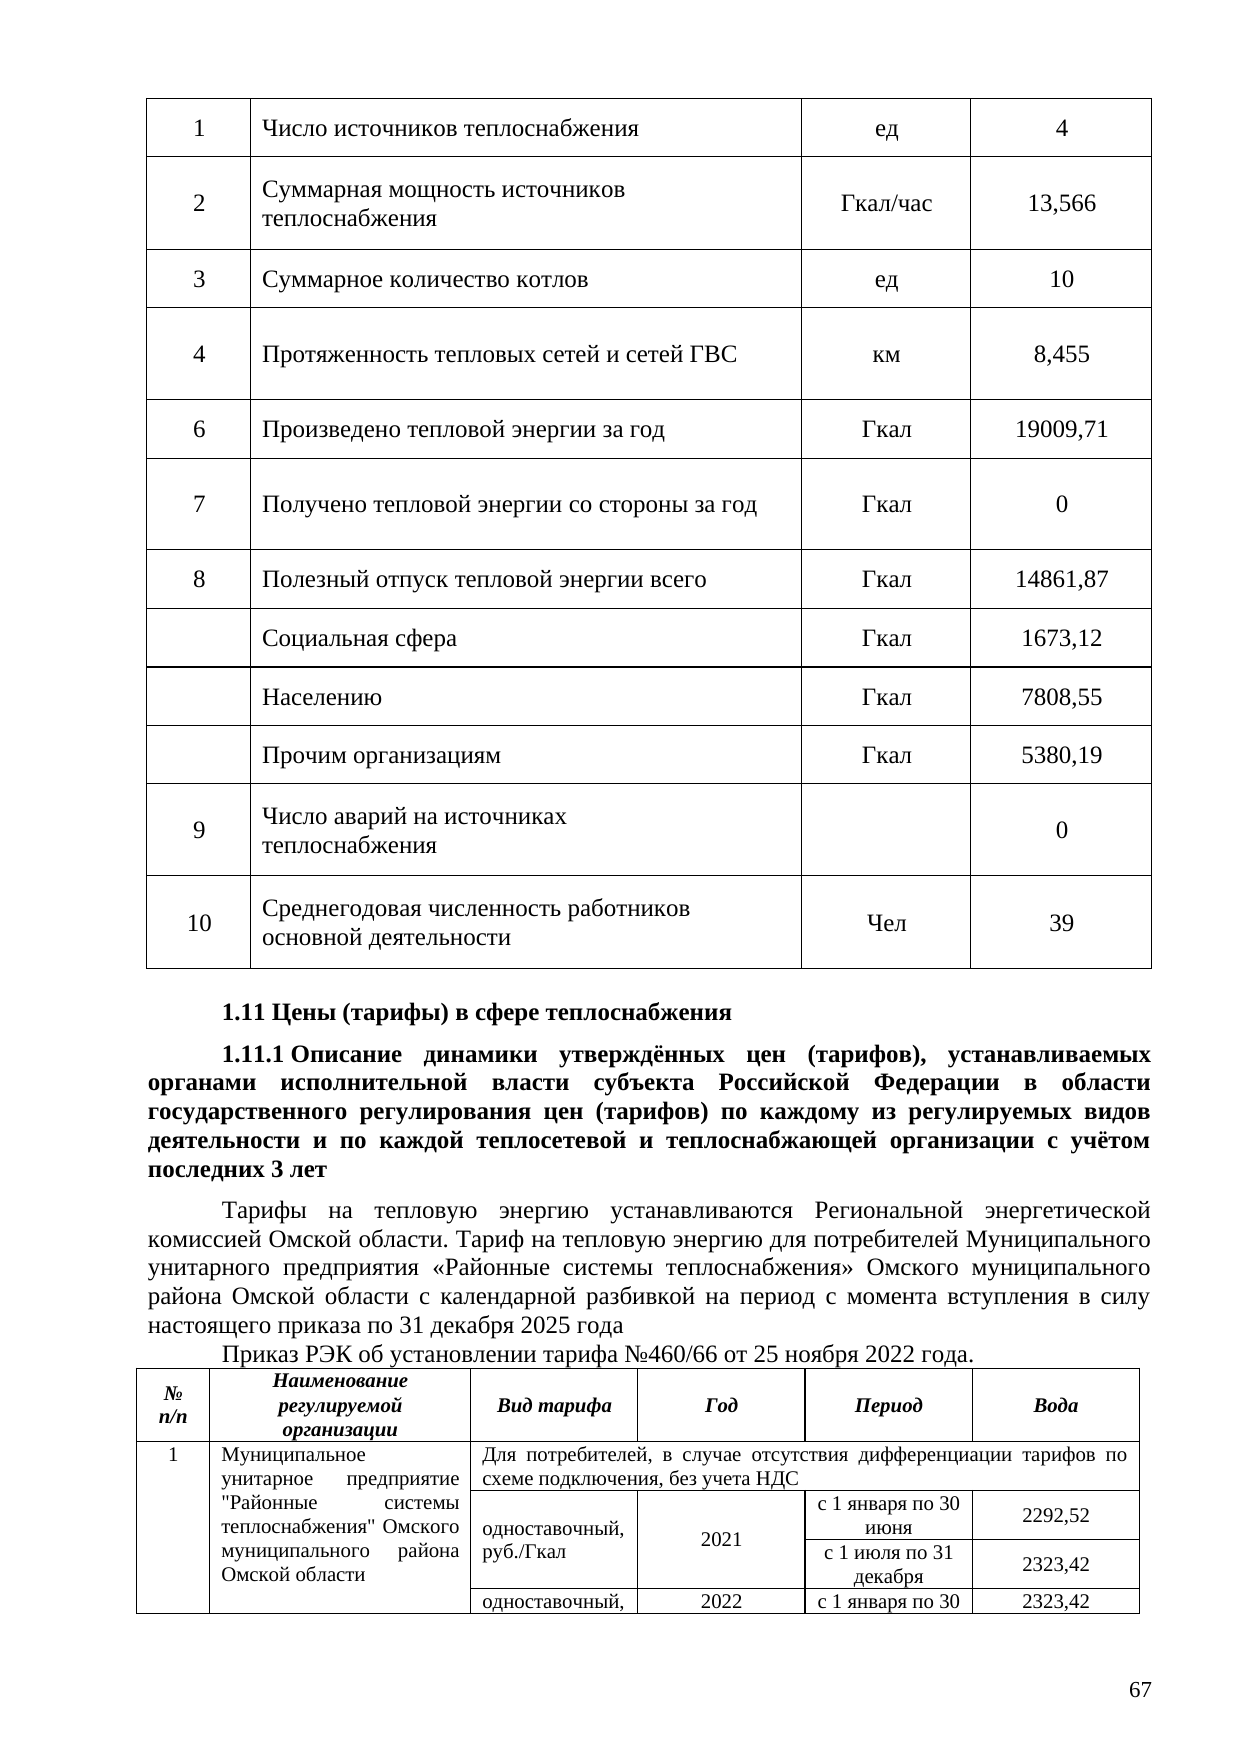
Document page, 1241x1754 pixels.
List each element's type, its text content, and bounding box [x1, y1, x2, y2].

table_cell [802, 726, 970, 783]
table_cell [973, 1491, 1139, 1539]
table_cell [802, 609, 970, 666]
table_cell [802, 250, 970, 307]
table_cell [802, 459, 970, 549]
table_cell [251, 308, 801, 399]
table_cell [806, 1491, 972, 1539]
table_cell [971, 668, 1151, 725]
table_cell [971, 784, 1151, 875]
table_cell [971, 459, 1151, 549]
subtitle Цены (тарифы) в сфере теплоснабжения [148, 997, 1152, 1026]
text Тарифы на тепловую энергию устанавливаются Региональной энергетической комиссией Омской области. Тариф на тепловую энергию для потребителей Муниципального унитарного предприятия «Районные системы теплоснабжения» Омского муниципального района Омской области с календарной разбивкой на период с момента вступления в силу настоящего приказа по 31 декабря 2025 года [148, 1195, 1152, 1339]
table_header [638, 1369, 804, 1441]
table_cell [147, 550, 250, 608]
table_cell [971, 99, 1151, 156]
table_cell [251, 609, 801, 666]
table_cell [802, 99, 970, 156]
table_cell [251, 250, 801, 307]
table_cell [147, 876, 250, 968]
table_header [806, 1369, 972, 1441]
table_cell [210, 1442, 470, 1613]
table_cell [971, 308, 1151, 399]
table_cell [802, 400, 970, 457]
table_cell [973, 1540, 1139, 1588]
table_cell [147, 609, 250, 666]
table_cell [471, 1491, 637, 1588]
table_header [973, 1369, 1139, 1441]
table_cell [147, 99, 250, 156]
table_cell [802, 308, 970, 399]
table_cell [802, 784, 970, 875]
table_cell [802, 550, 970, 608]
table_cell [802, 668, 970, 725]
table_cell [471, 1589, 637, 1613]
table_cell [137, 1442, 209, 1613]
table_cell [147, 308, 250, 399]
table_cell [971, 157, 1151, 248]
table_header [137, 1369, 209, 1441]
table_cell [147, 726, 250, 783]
subtitle Описание динамики утверждённых цен (тарифов), устанавливаемых органами исполнительной власти субъекта Российской Федерации в области государственного регулирования цен (тарифов) по каждому из регулируемых видов деятельности и по каждой теплосетевой и теплоснабжающей организации с учётом последних 3 лет [148, 1039, 1152, 1182]
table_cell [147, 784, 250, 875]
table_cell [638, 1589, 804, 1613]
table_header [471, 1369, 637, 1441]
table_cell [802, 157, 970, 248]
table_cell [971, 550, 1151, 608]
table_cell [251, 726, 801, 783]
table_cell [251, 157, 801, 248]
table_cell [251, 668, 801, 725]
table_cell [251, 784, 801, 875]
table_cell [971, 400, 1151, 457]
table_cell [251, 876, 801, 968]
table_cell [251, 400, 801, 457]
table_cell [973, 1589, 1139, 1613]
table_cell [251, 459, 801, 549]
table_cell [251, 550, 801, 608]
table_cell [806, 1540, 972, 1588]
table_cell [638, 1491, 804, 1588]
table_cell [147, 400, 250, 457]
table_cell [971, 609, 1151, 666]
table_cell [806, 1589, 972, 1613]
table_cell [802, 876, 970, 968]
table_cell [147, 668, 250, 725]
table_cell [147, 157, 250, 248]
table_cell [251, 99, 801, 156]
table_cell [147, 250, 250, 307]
text Приказ РЭК об установлении тарифа №460/66 от 25 ноября 2022 года. [148, 1339, 1152, 1367]
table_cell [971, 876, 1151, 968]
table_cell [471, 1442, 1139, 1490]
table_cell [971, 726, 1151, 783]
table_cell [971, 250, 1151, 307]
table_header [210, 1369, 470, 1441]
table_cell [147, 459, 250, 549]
